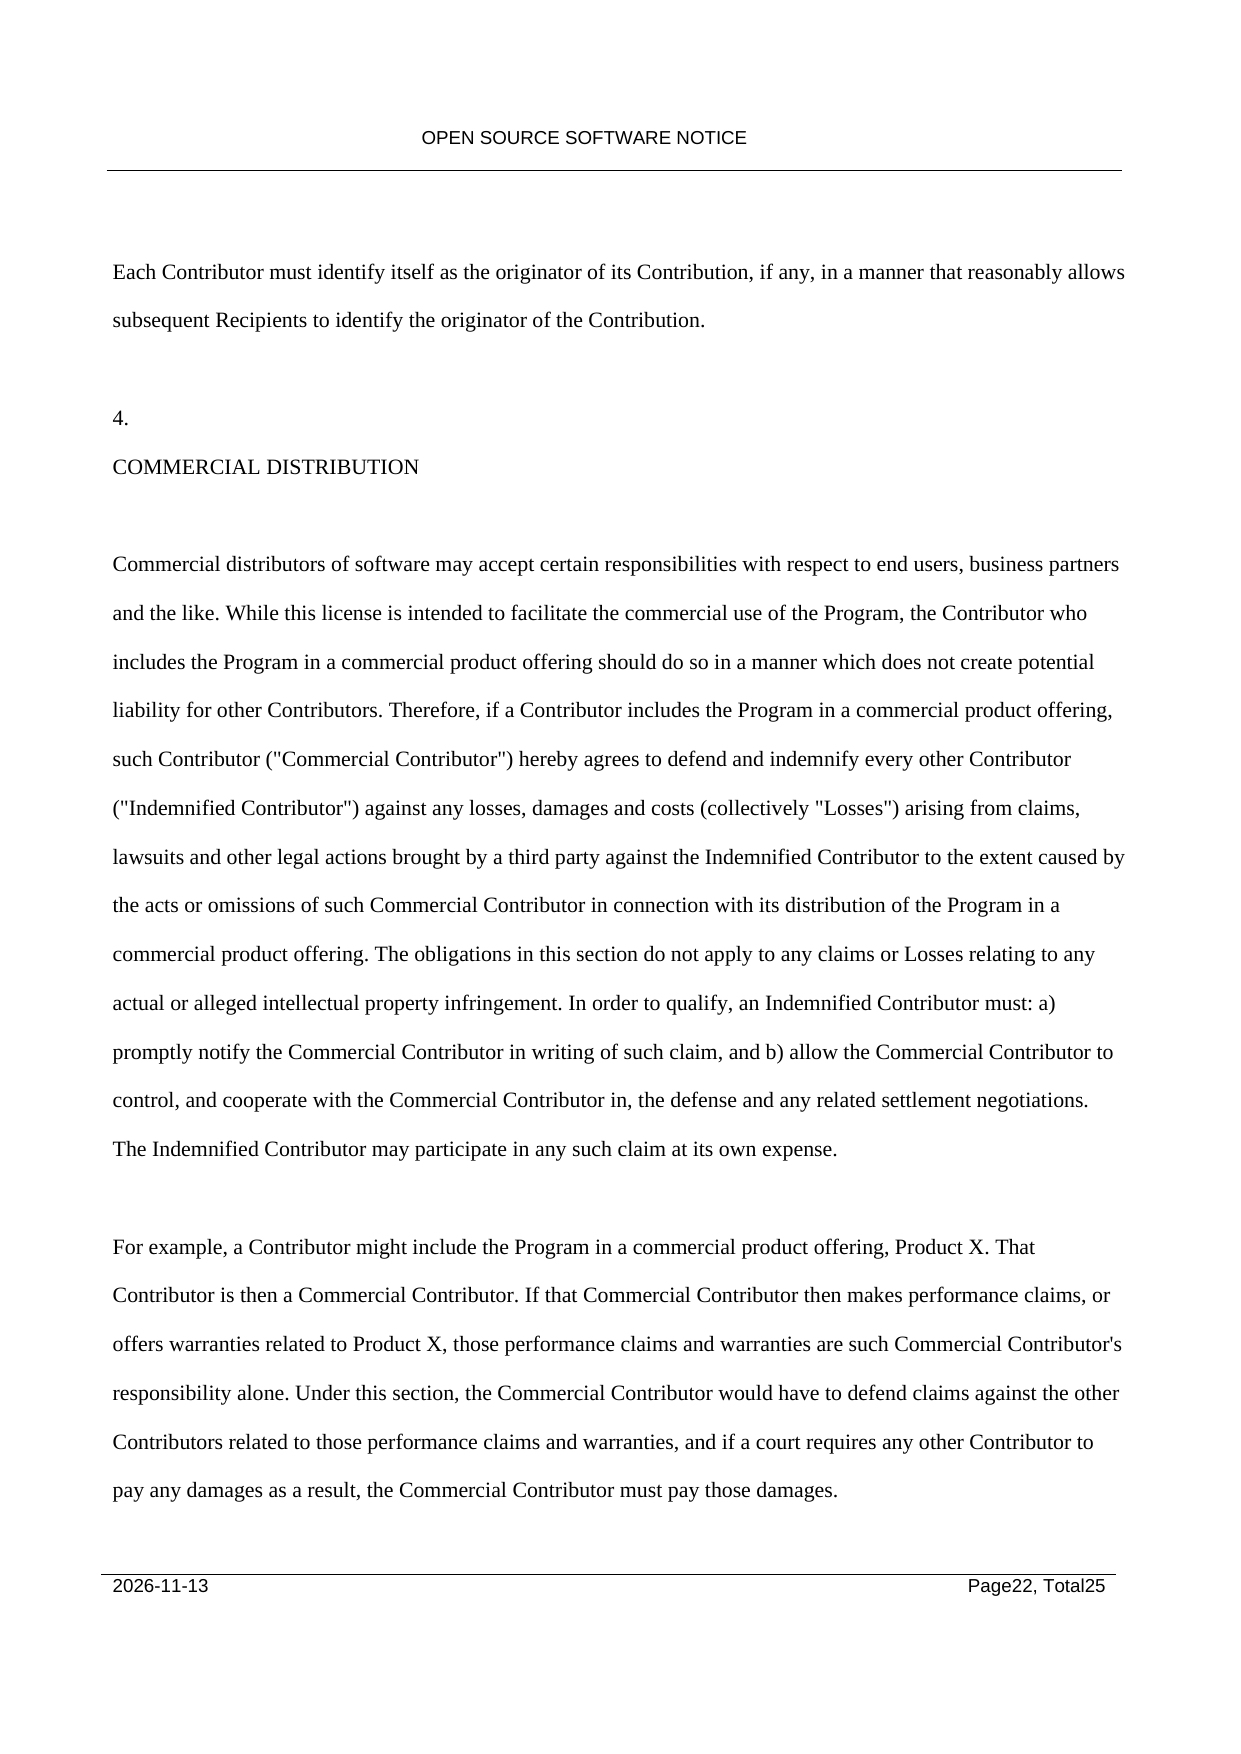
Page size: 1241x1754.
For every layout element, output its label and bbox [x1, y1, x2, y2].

text [112, 206, 1128, 1506]
